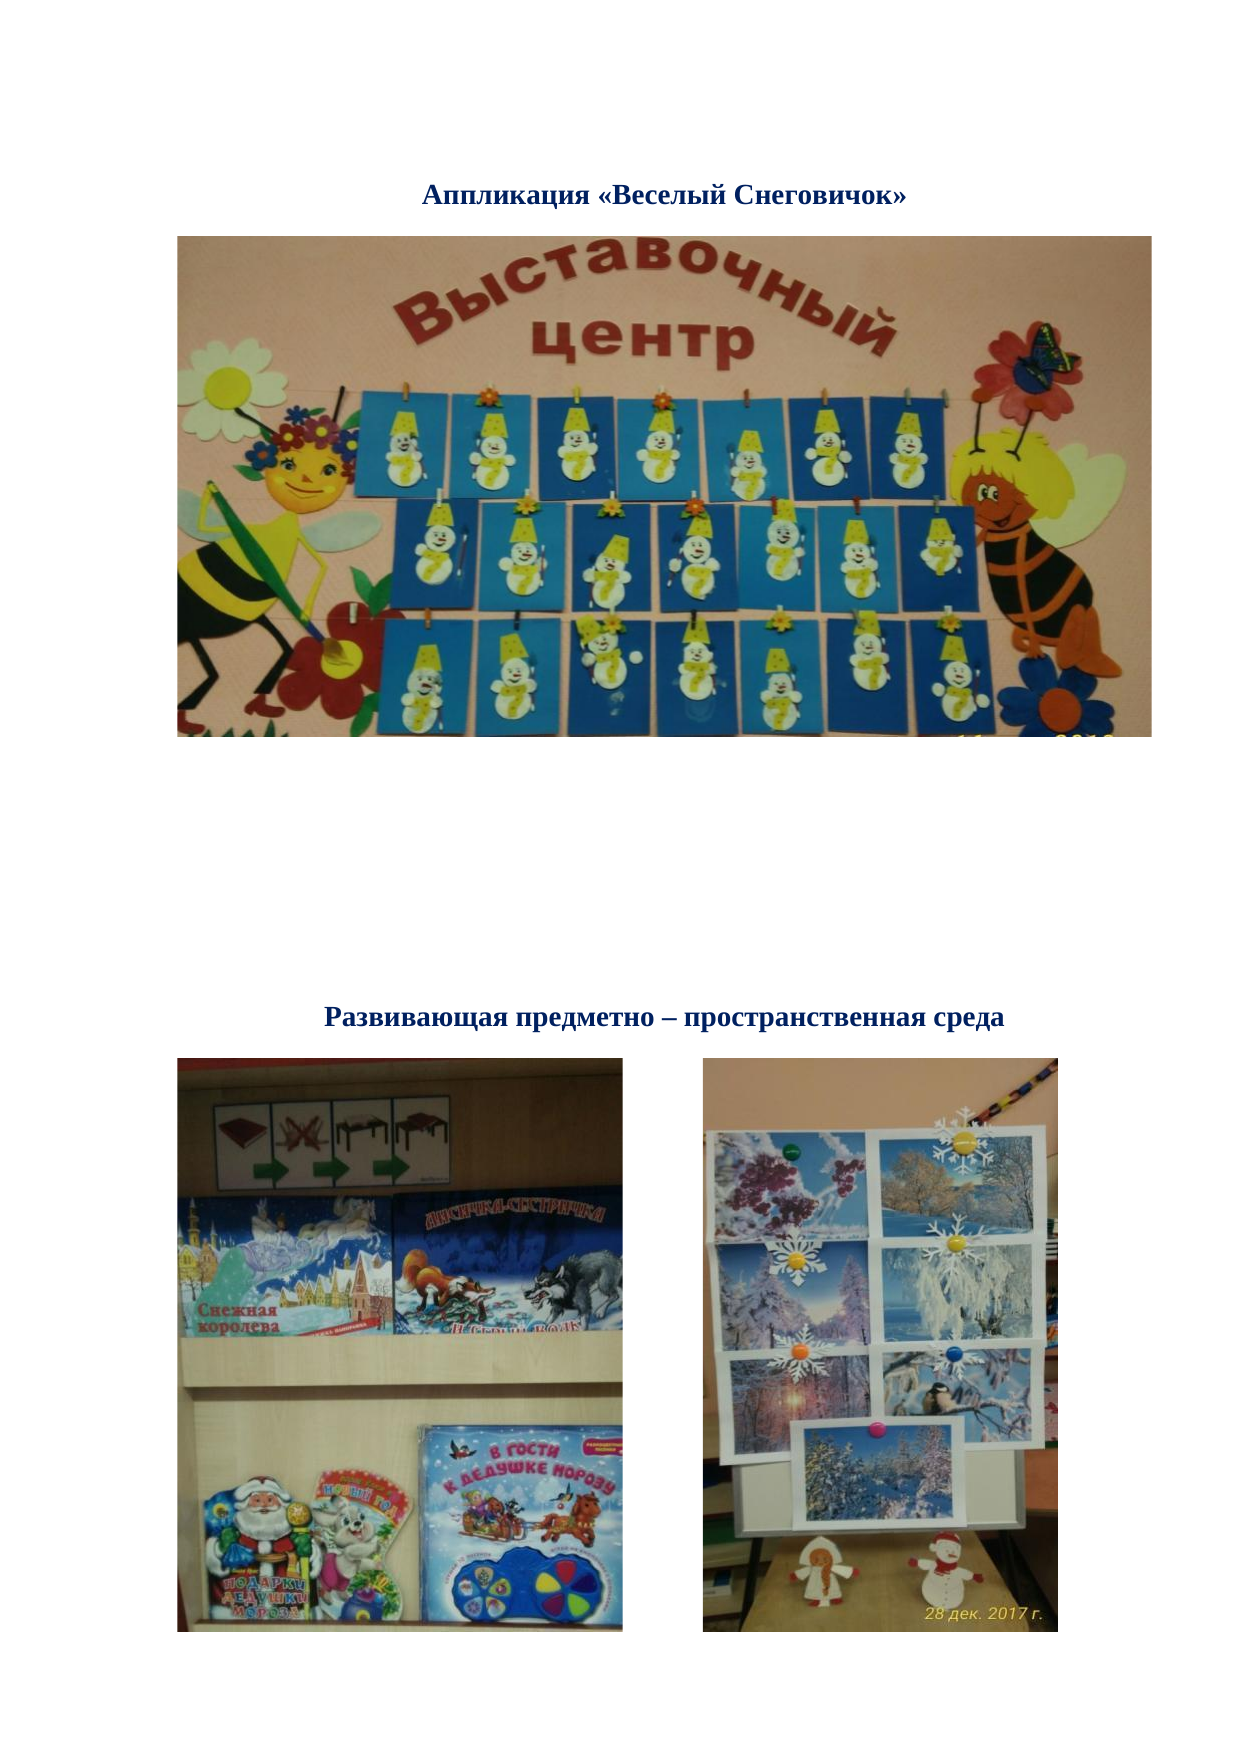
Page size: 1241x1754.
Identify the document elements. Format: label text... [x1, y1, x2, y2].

picture [177, 1058, 623, 1632]
text Аппликация «Веселый Снеговичок» [177, 177, 1152, 211]
picture [702, 1058, 1058, 1632]
picture [177, 236, 1152, 737]
text Развивающая предметно – пространственная среда [177, 999, 1152, 1032]
